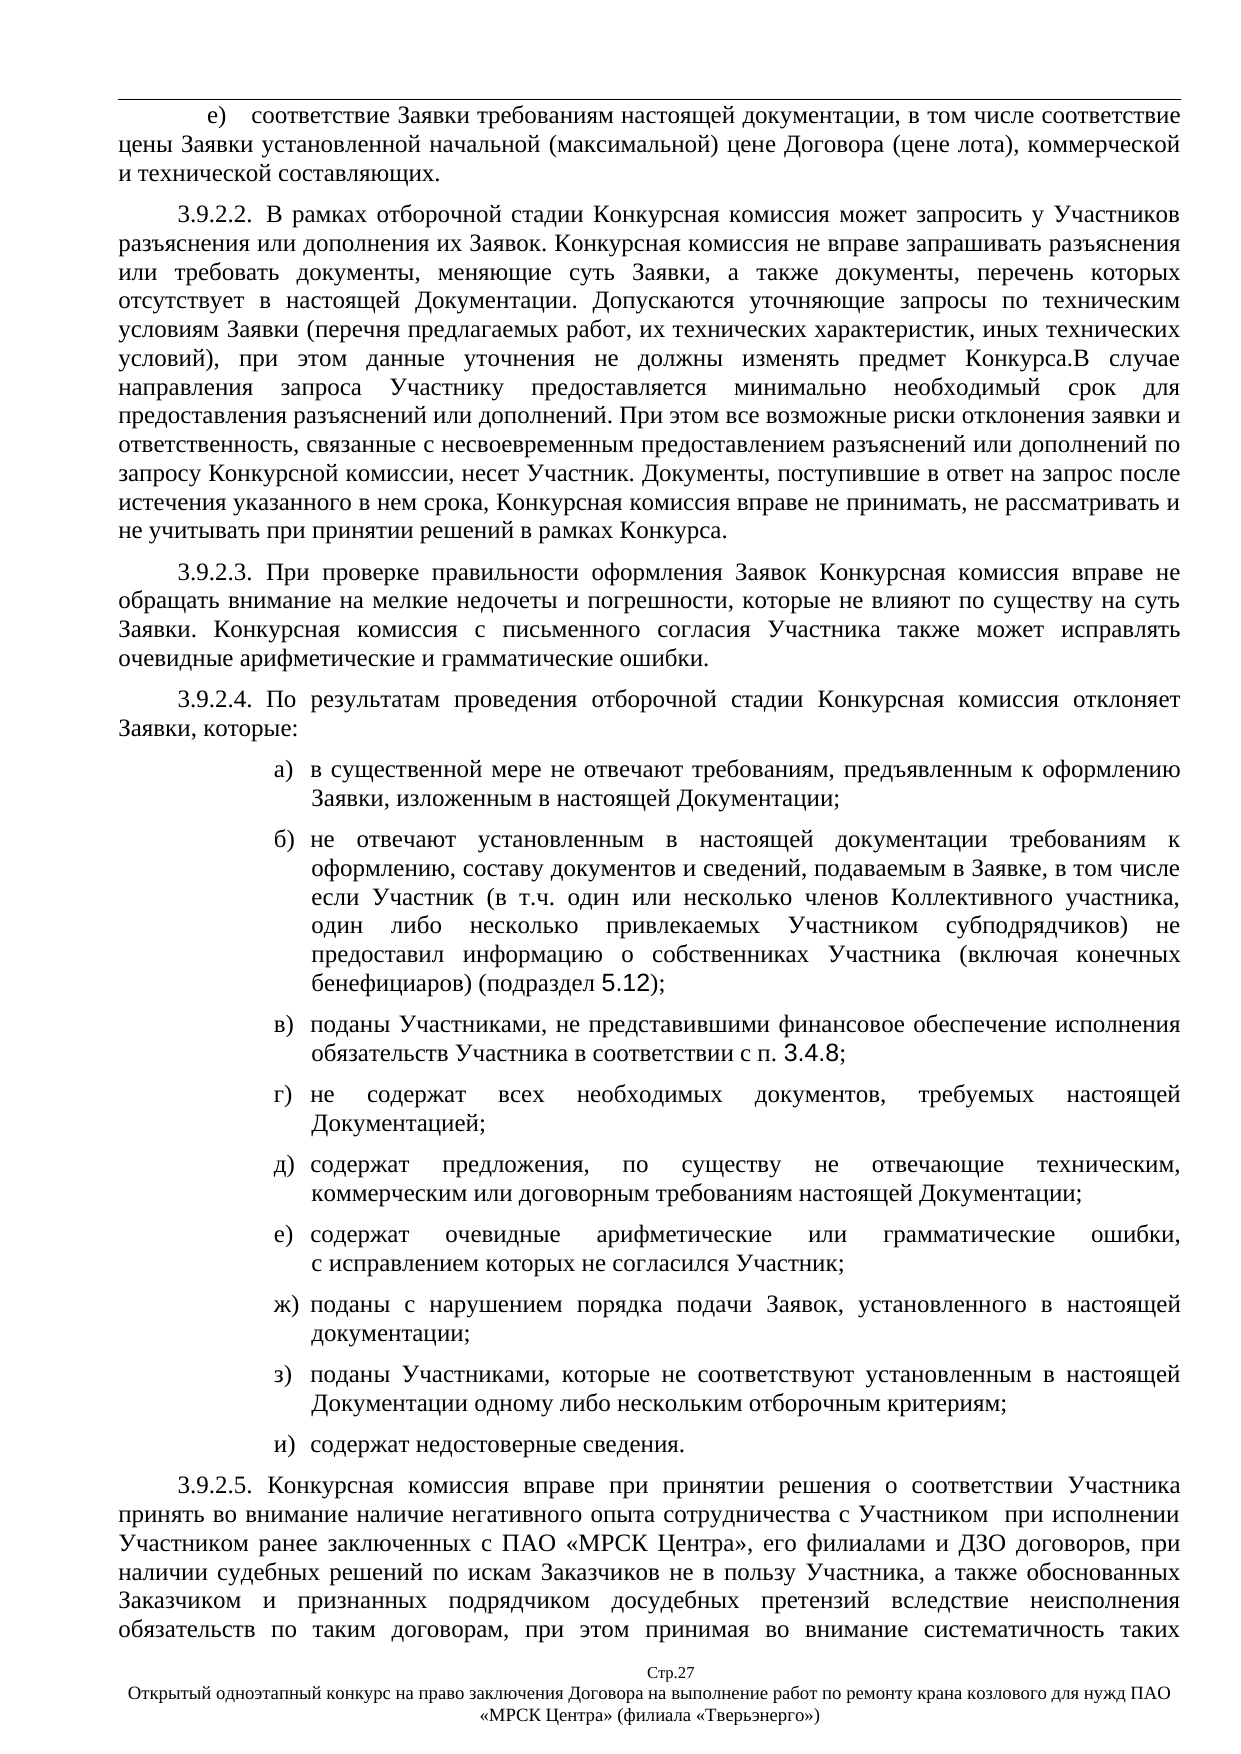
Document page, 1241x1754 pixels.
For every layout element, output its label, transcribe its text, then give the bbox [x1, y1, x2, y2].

list поданы Участниками, которые не соответствуют установленным в настоящей Документации одному либо нескольким отборочным критериям; [274, 1359, 1181, 1417]
list поданы Участниками, не представившими финансовое обеспечение исполнения обязательств Участника в соответствии с п. 3.4.8; [274, 1009, 1181, 1067]
list содержат недостоверные сведения. [274, 1429, 1181, 1458]
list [118, 1471, 1181, 1643]
list не содержат всех необходимых документов, требуемых настоящей Документацией; [274, 1079, 1181, 1137]
list в существенной мере не отвечают требованиям, предъявленным к оформлению Заявки, изложенным в настоящей Документации; [274, 754, 1181, 812]
list содержат очевидные арифметические или грамматические ошибки, с исправлением которых не согласился Участник; [274, 1219, 1181, 1277]
list При проверке правильности оформления Заявок Конкурсная комиссия вправе не обращать внимание на мелкие недочеты и погрешности, которые не влияют по существу на суть Заявки. Конкурсная комиссия с письменного согласия Участника также может исправлять очевидные арифметические и грамматические ошибки. [118, 557, 1181, 672]
list не отвечают установленным в настоящей документации требованиям к оформлению, составу документов и сведений, подаваемым в Заявке, в том числе если Участник (в т.ч. один или несколько членов Коллективного участника, один либо несколько привлекаемых Участником субподрядчиков) не предоставил информацию о собственниках Участника (включая конечных бенефициаров) (подраздел 5.12); [274, 824, 1181, 997]
list соответствие Заявки требованиям настоящей документации, в том числе соответствие цены Заявки установленной начальной (максимальной) цене Договора (цене лота), коммерческой и технической составляющих. [118, 100, 1181, 187]
list В рамках отборочной стадии Конкурсная комиссия может запросить у Участников разъяснения или дополнения их Заявок. Конкурсная комиссия не вправе запрашивать разъяснения или требовать документы, меняющие суть Заявки, а также документы, перечень которых отсутствует в настоящей Документации. Допускаются уточняющие запросы по техническим условиям Заявки (перечня предлагаемых работ, их технических характеристик, иных технических условий), при этом данные уточнения не должны изменять предмет Конкурса.В случае направления запроса Участнику предоставляется минимально необходимый срок для предоставления разъяснений или дополнений. При этом все возможные риски отклонения заявки и ответственность, связанные с несвоевременным предоставлением разъяснений или дополнений по запросу Конкурсной комиссии, несет Участник. Документы, поступившие в ответ на запрос после истечения указанного в нем срока, Конкурсная комиссия вправе не принимать, не рассматривать и не учитывать при принятии решений в рамках Конкурса. [118, 199, 1181, 544]
list содержат предложения, по существу не отвечающие техническим, коммерческим или договорным требованиям настоящей Документации; [274, 1149, 1181, 1207]
list По результатам проведения отборочной стадии Конкурсная комиссия отклоняет Заявки, которые: [118, 684, 1181, 742]
list поданы с нарушением порядка подачи Заявок, установленного в настоящей документации; [274, 1289, 1181, 1347]
